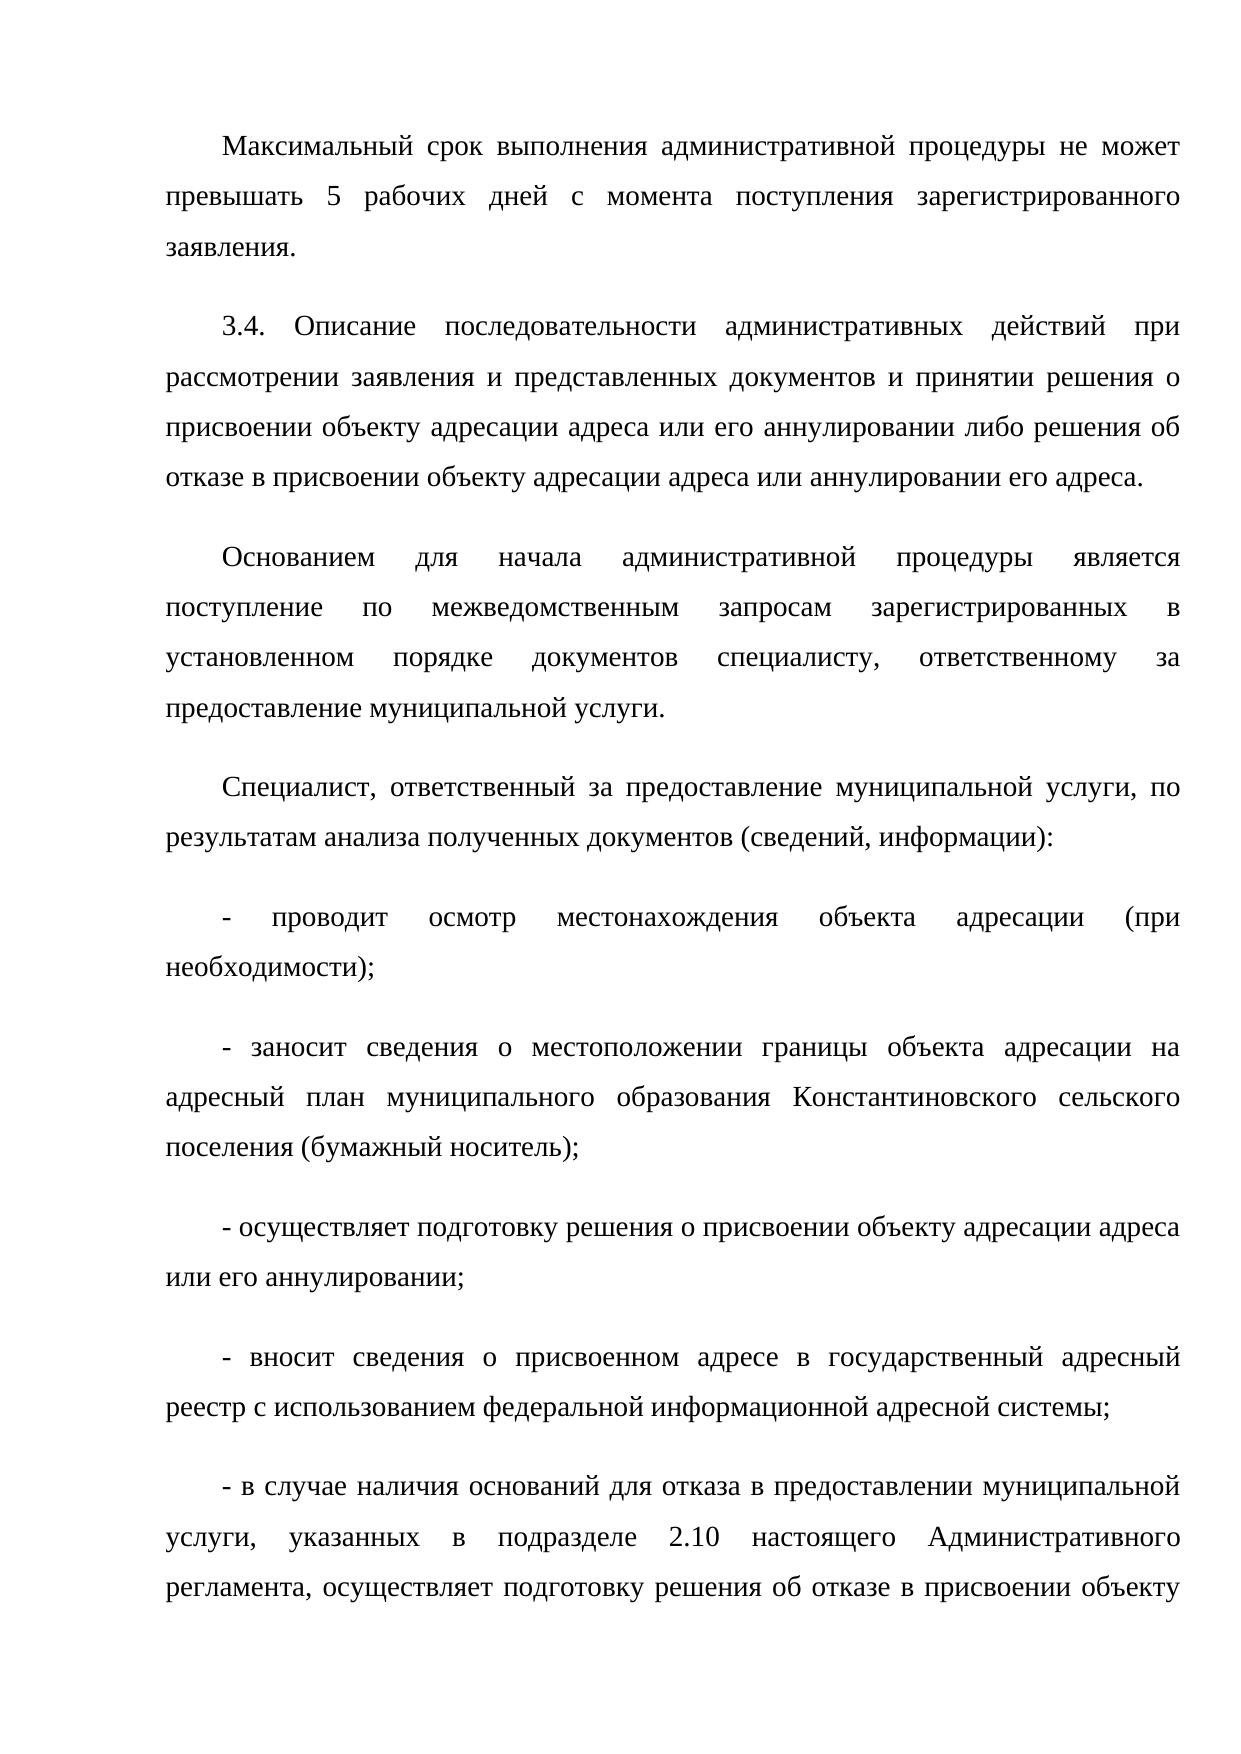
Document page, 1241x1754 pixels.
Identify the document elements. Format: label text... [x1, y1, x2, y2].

text Основанием для начала административной процедуры является поступление по межведомственным запросам зарегистрированных в установленном порядке документов специалисту, ответственному за предоставление муниципальной услуги. [165, 539, 1181, 723]
text - проводит осмотр местонахождения объекта адресации (при необходимости); [165, 899, 1181, 983]
text - осуществляет подготовку решения о присвоении объекту адресации адреса или его аннулировании; [165, 1209, 1181, 1293]
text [165, 1468, 1181, 1603]
text - заносит сведения о местоположении границы объекта адресации на адресный план муниципального образования Константиновского сельского поселения (бумажный носитель); [165, 1029, 1181, 1163]
text Максимальный срок выполнения административной процедуры не может превышать 5 рабочих дней с момента поступления зарегистрированного заявления. [165, 128, 1181, 262]
text Специалист, ответственный за предоставление муниципальной услуги, по результатам анализа полученных документов (сведений, информации): [165, 769, 1181, 853]
text - вносит сведения о присвоенном адресе в государственный адресный реестр с использованием федеральной информационной адресной системы; [165, 1339, 1181, 1422]
text 3.4. Описание последовательности административных действий при рассмотрении заявления и представленных документов и принятии решения о присвоении объекту адресации адреса или его аннулировании либо решения об отказе в присвоении объекту адресации адреса или аннулировании его адреса. [165, 308, 1181, 493]
